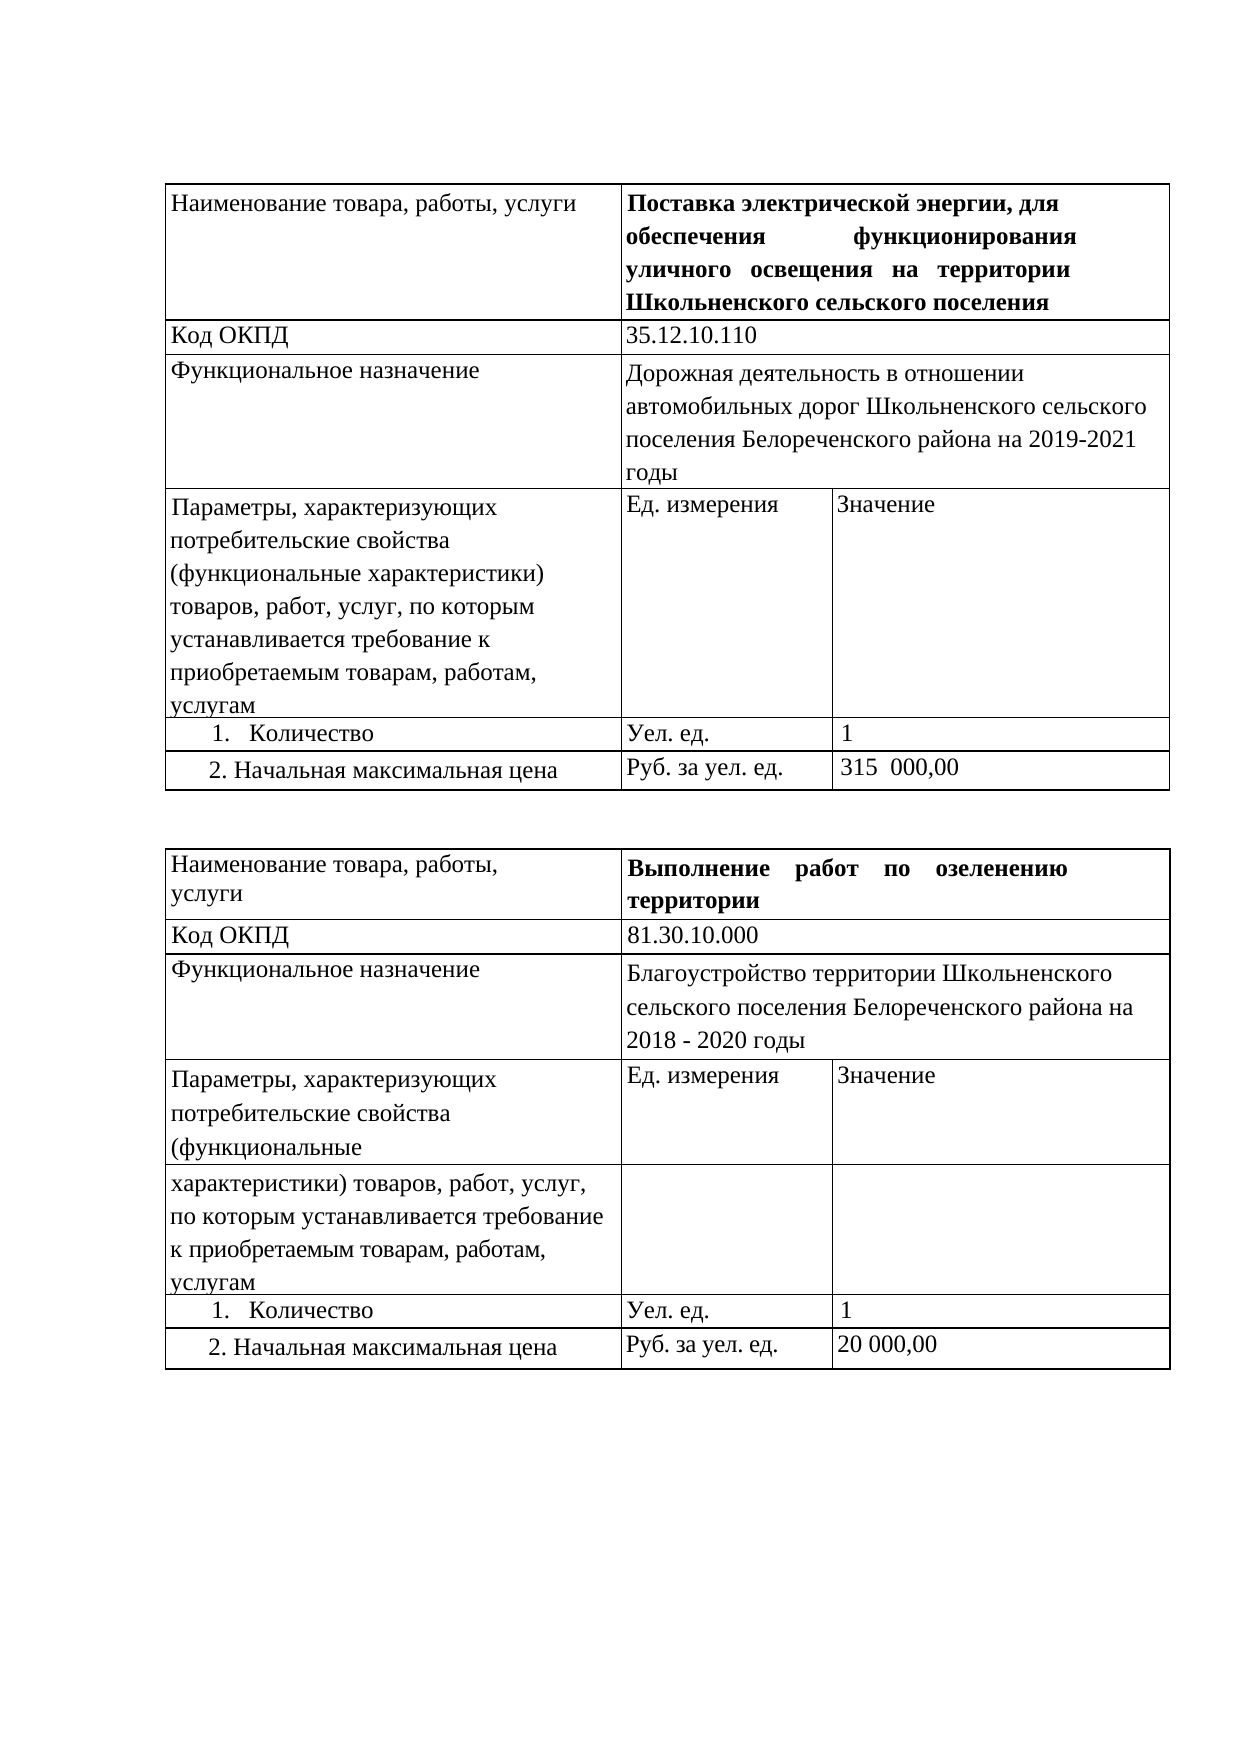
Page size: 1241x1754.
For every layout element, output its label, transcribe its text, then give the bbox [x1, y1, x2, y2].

table_cell Ед. измерения [622, 1060, 832, 1164]
table_cell 1 [833, 1295, 1169, 1327]
table_cell Руб. за уел. ед. [622, 1329, 832, 1368]
table_cell 35.12.10.110 [622, 321, 1169, 353]
table_cell 1. Количество [166, 718, 621, 750]
table_cell Код ОКПД [166, 321, 621, 353]
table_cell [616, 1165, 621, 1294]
table_cell 81.30.10.000 [622, 920, 1169, 953]
table_cell Функциональное назначение [166, 955, 621, 1059]
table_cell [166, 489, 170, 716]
table_cell 20 000,00 [833, 1329, 1169, 1368]
table_header Наименование товара, работы, услуги [166, 850, 621, 918]
table_cell Значение [833, 489, 1169, 716]
table_cell Параметры, характеризующих потребительские свойства (функциональные [166, 1060, 621, 1164]
table_cell 1. Количество [166, 1295, 621, 1327]
table_cell [622, 1165, 832, 1294]
table_cell Ед. измерения [622, 489, 832, 716]
table_cell Значение [833, 1060, 1169, 1164]
table_cell Код ОКПД [166, 920, 621, 953]
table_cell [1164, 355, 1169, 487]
table_cell Уел. ед. [622, 718, 832, 750]
table_header Наименование товара, работы, услуги [166, 185, 621, 319]
table_cell Функциональное назначение [166, 355, 621, 487]
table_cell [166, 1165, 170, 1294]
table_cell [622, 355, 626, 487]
table_cell 2. Начальная максимальная цена [166, 752, 621, 789]
table_cell [833, 1165, 1169, 1294]
table_cell 1 [833, 718, 1169, 750]
table_header Выполнение работ по озеленению территории [622, 850, 1169, 918]
table_cell Руб. за уел. ед. [622, 752, 832, 789]
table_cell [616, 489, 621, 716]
table_cell Благоустройство территории Школьненского сельского поселения Белореченского района на 2018 - 2020 годы [622, 955, 1169, 1059]
table_cell 2. Начальная максимальная цена [166, 1329, 621, 1368]
table_cell Уел. ед. [622, 1295, 832, 1327]
table_cell 315 000,00 [833, 752, 1169, 789]
table_header Поставка электрической энергии, для обеспечения функционирования уличного освещения на территории Школьненского сельского поселения [622, 185, 1169, 319]
